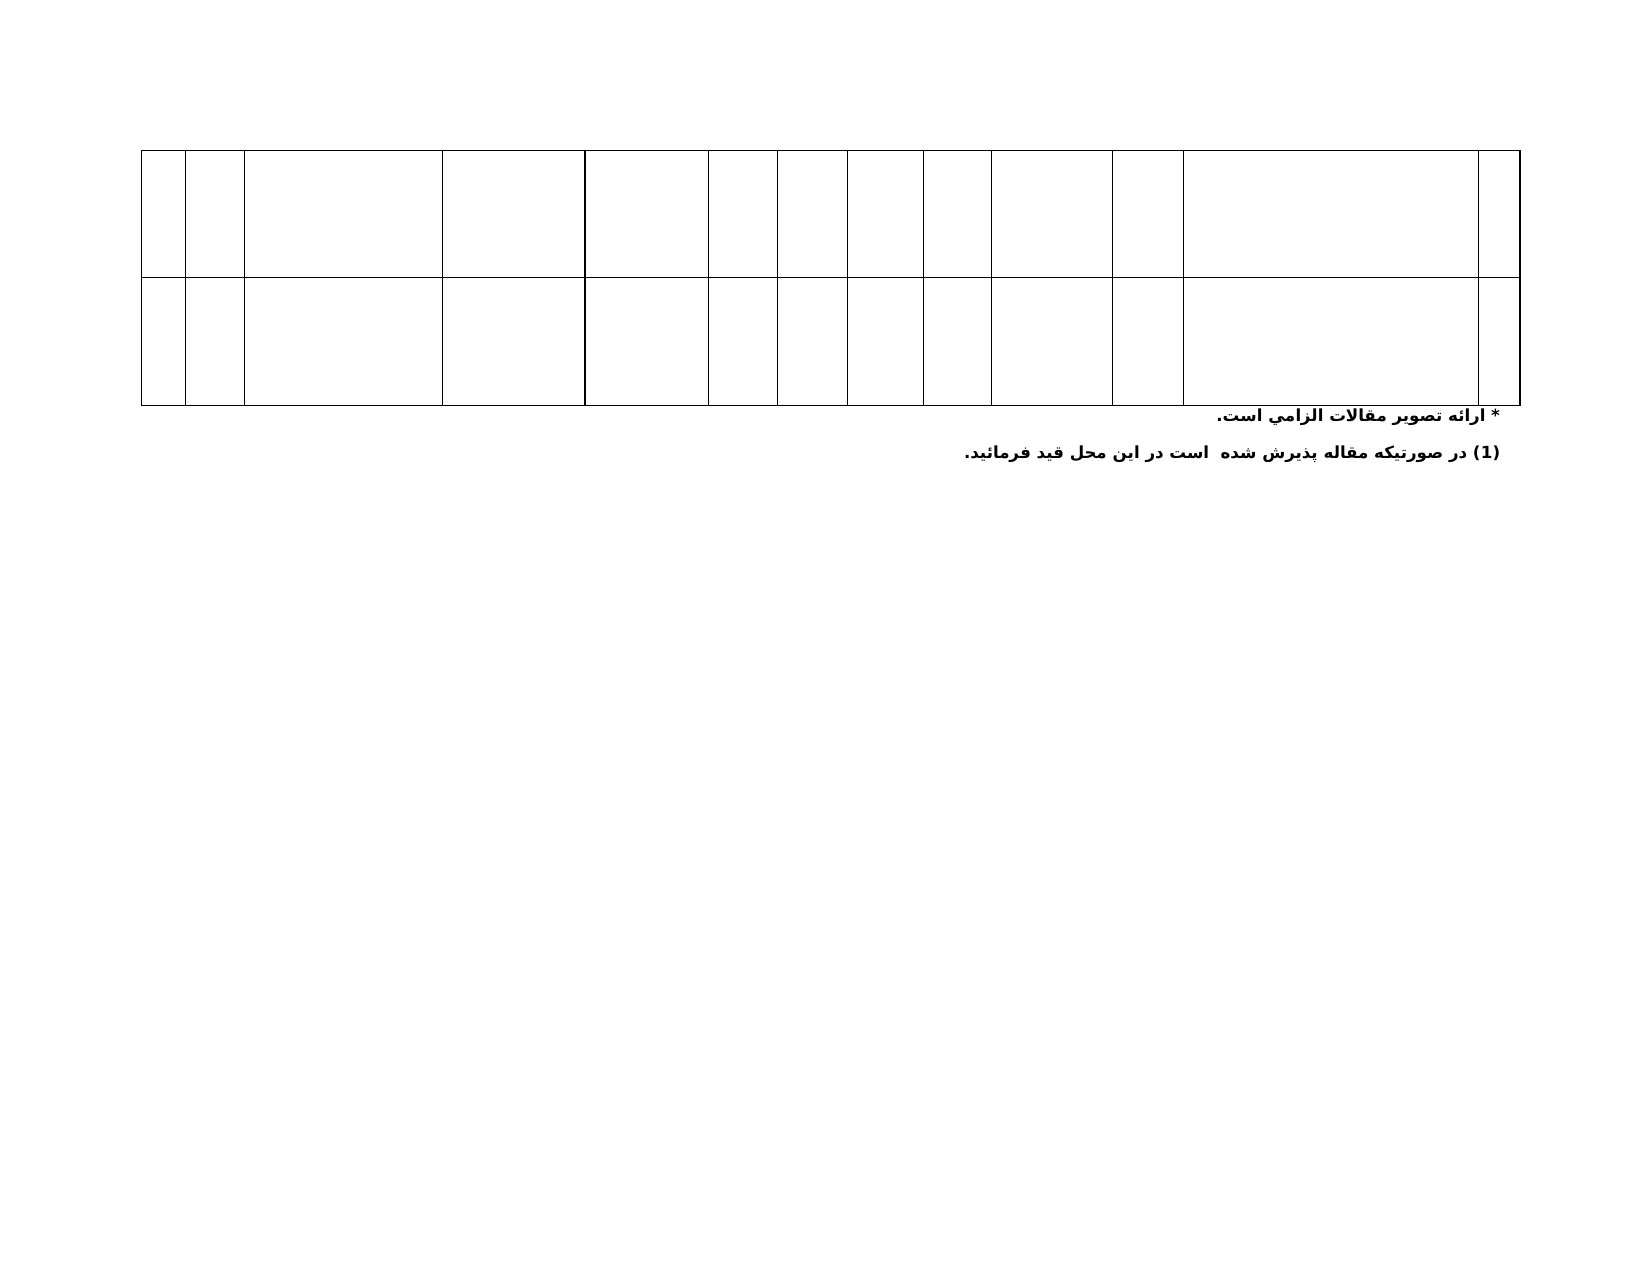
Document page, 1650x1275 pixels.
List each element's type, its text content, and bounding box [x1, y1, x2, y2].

table_cell [142, 151, 185, 277]
table_cell [586, 278, 708, 404]
table_cell [848, 278, 923, 404]
table_cell [245, 278, 442, 404]
table_cell [443, 278, 584, 404]
table_cell [992, 151, 1112, 277]
table_cell [586, 151, 708, 277]
table_cell [924, 151, 991, 277]
table_cell [443, 151, 584, 277]
table_cell [778, 151, 847, 277]
table_cell [1113, 151, 1183, 277]
table_cell [1184, 151, 1478, 277]
table_cell [709, 278, 777, 404]
table_cell [245, 151, 442, 277]
table_cell [924, 278, 991, 404]
table_cell [186, 278, 244, 404]
table_cell [186, 151, 244, 277]
table_cell [1479, 278, 1519, 404]
table_cell [709, 151, 777, 277]
table_cell [778, 278, 847, 404]
table_cell [848, 151, 923, 277]
table_cell [1184, 278, 1478, 404]
text * ارائه تصوير مقالات الزامي است. [150, 406, 1500, 425]
text (1) در صورتيكه مقاله پذيرش شده است در اين محل قيد فرمائيد. [150, 443, 1500, 462]
table_cell [1479, 151, 1519, 277]
table_cell [992, 278, 1112, 404]
table_cell [142, 278, 185, 404]
table_cell [1113, 278, 1183, 404]
